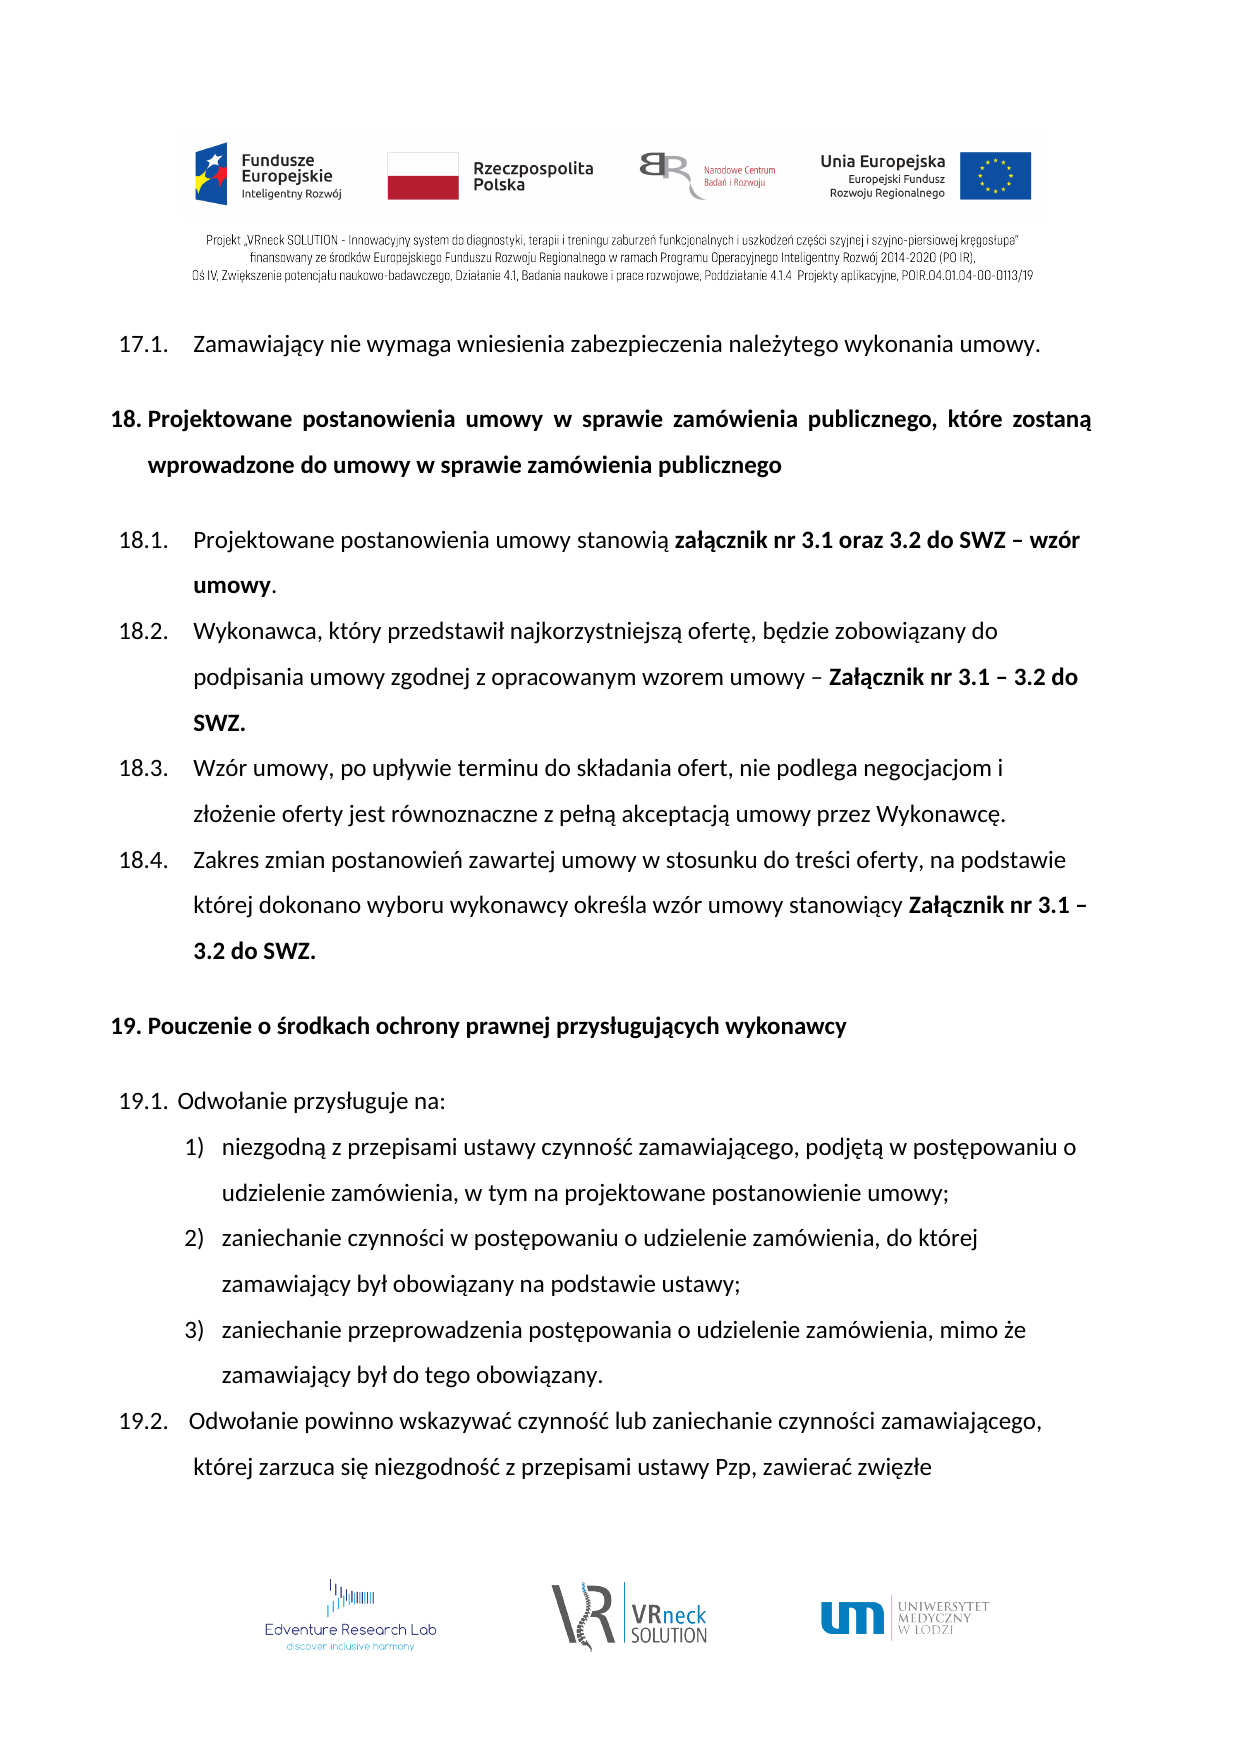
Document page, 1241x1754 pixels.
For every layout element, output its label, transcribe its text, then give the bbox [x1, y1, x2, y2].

picture [132, 95, 1093, 293]
subtitle Pouczenie o środkach ochrony prawnej przysługujących wykonawcy [110, 1010, 1092, 1041]
list Zakres zmian postanowień zawartej umowy w stosunku do treści oferty, na podstawie której dokonano wyboru wykonawcy określa wzór umowy stanowiący Załącznik nr 3.1 – 3.2 do SWZ. [118, 844, 1092, 966]
subtitle Projektowane postanowienia umowy w sprawie zamówienia publicznego, które zostaną wprowadzone do umowy w sprawie zamówienia publicznego [110, 403, 1092, 479]
list niezgodną z przepisami ustawy czynność zamawiającego, podjętą w postępowaniu o udzielenie zamówienia, w tym na projektowane postanowienie umowy; [184, 1131, 1092, 1207]
picture [147, 1566, 1108, 1706]
list Odwołanie przysługuje na: [118, 1085, 1092, 1116]
list Projektowane postanowienia umowy stanowią załącznik nr 3.1 oraz 3.2 do SWZ – wzór umowy. [118, 524, 1092, 600]
list Wzór umowy, po upływie terminu do składania ofert, nie podlega negocjacjom i złożenie oferty jest równoznaczne z pełną akceptacją umowy przez Wykonawcę. [118, 752, 1092, 829]
list Zamawiający nie wymaga wniesienia zabezpieczenia należytego wykonania umowy. [118, 328, 1092, 359]
list Wykonawca, który przedstawił najkorzystniejszą ofertę, będzie zobowiązany do podpisania umowy zgodnej z opracowanym wzorem umowy – Załącznik nr 3.1 – 3.2 do SWZ. [118, 615, 1092, 737]
list zaniechanie czynności w postępowaniu o udzielenie zamówienia, do której zamawiający był obowiązany na podstawie ustawy; [184, 1222, 1092, 1299]
list zaniechanie przeprowadzenia postępowania o udzielenie zamówienia, mimo że zamawiający był do tego obowiązany. [184, 1314, 1092, 1390]
